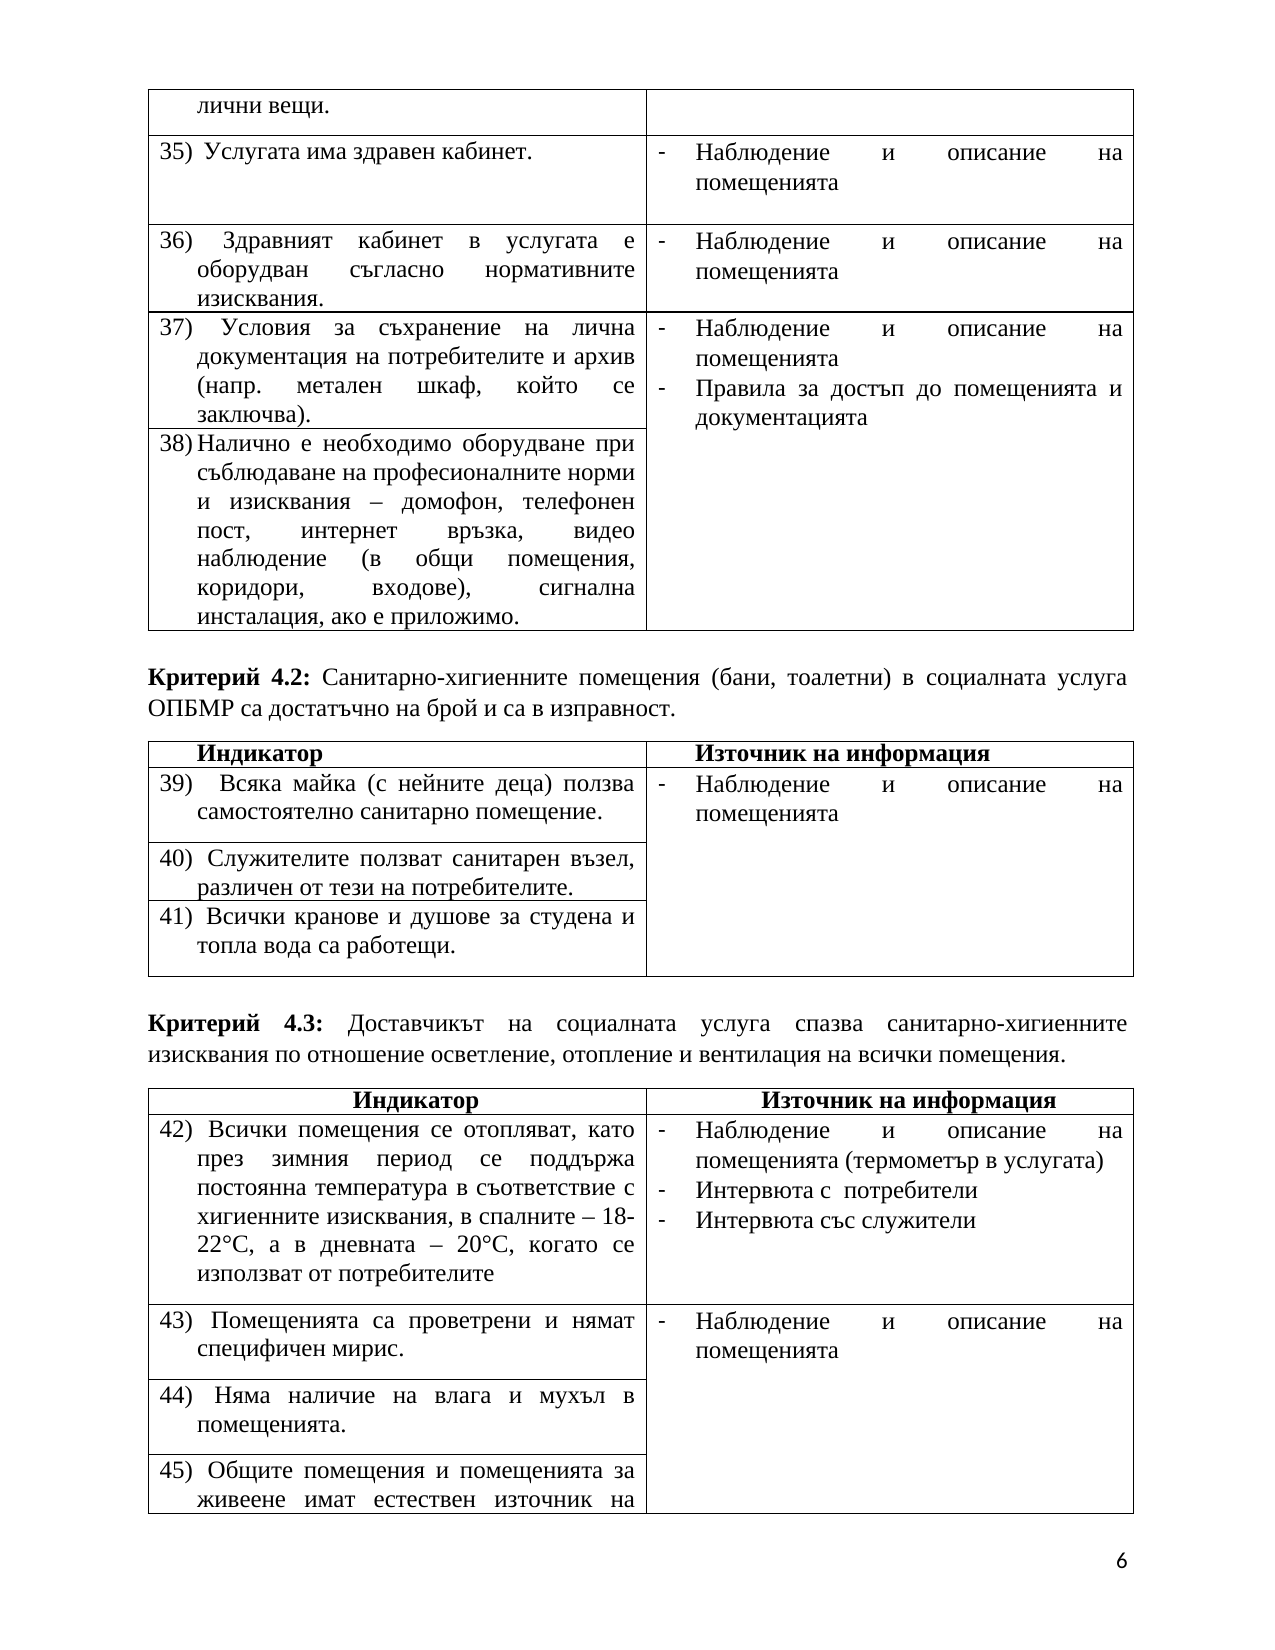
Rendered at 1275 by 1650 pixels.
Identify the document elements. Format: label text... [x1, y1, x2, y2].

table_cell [149, 90, 646, 135]
table_header Източник на информация [647, 742, 1133, 767]
table_cell Всички помещения се отопляват, като през зимния период се поддържа постоянна температура в съответствие с хигиенните изисквания, в спалните – 18-22°С, а в дневната – 20°С, когато се използват от потребителите [149, 1115, 646, 1304]
table_cell Всяка майка (с нейните деца) ползва самостоятелно санитарно помещение. [149, 768, 646, 842]
table_cell Всички кранове и душове за студена и топла вода са работещи. [149, 901, 646, 976]
table_cell Наблюдение и описание на помещенията [647, 1305, 1133, 1513]
table_cell Условия за съхранение на лична документация на потребителите и архив (напр. метален шкаф, който се заключва). [149, 313, 646, 427]
text Критерий 4.3: Доставчикът на социалната услуга спазва санитарно-хигиенните изисквания по отношение осветление, отопление и вентилация на всички помещения. [148, 1008, 1127, 1068]
table_header Индикатор [149, 742, 646, 767]
table_cell Здравният кабинет в услугата е оборудван съгласно нормативните изисквания. [149, 225, 646, 311]
table_cell Наблюдение и описание на помещенията [647, 136, 1133, 224]
table_cell Наблюдение и описание на помещенията (термометър в услугата) Интервюта с потребители Интервюта със служители [647, 1115, 1133, 1304]
table_header Източник на информация [647, 1089, 1133, 1113]
table_header Индикатор [149, 1089, 646, 1113]
table_cell Служителите ползват санитарен възел, различен от тези на потребителите. [149, 843, 646, 900]
table_cell Налично е необходимо оборудване при съблюдаване на професионалните норми и изисквания – домофон, телефонен пост, интернет връзка, видео наблюдение (в общи помещения, коридори, входове), сигнална инсталация, ако е приложимо. [149, 429, 646, 630]
table_cell Услугата има здравен кабинет. [149, 136, 646, 224]
table_cell Няма наличие на влага и мухъл в помещенията. [149, 1380, 646, 1454]
table_cell Наблюдение и описание на помещенията [647, 768, 1133, 976]
text Критерий 4.2: Санитарно-хигиенните помещения (бани, тоалетни) в социалната услуга ОПБМР са достатъчно на брой и са в изправност. [148, 662, 1127, 722]
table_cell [149, 1455, 646, 1513]
table_cell Наблюдение и описание на помещенията Правила за достъп до помещенията и документацията [647, 313, 1133, 630]
table_cell Наблюдение и описание на помещенията [647, 225, 1133, 311]
table_cell Помещенията са проветрени и нямат специфичен мирис. [149, 1305, 646, 1379]
